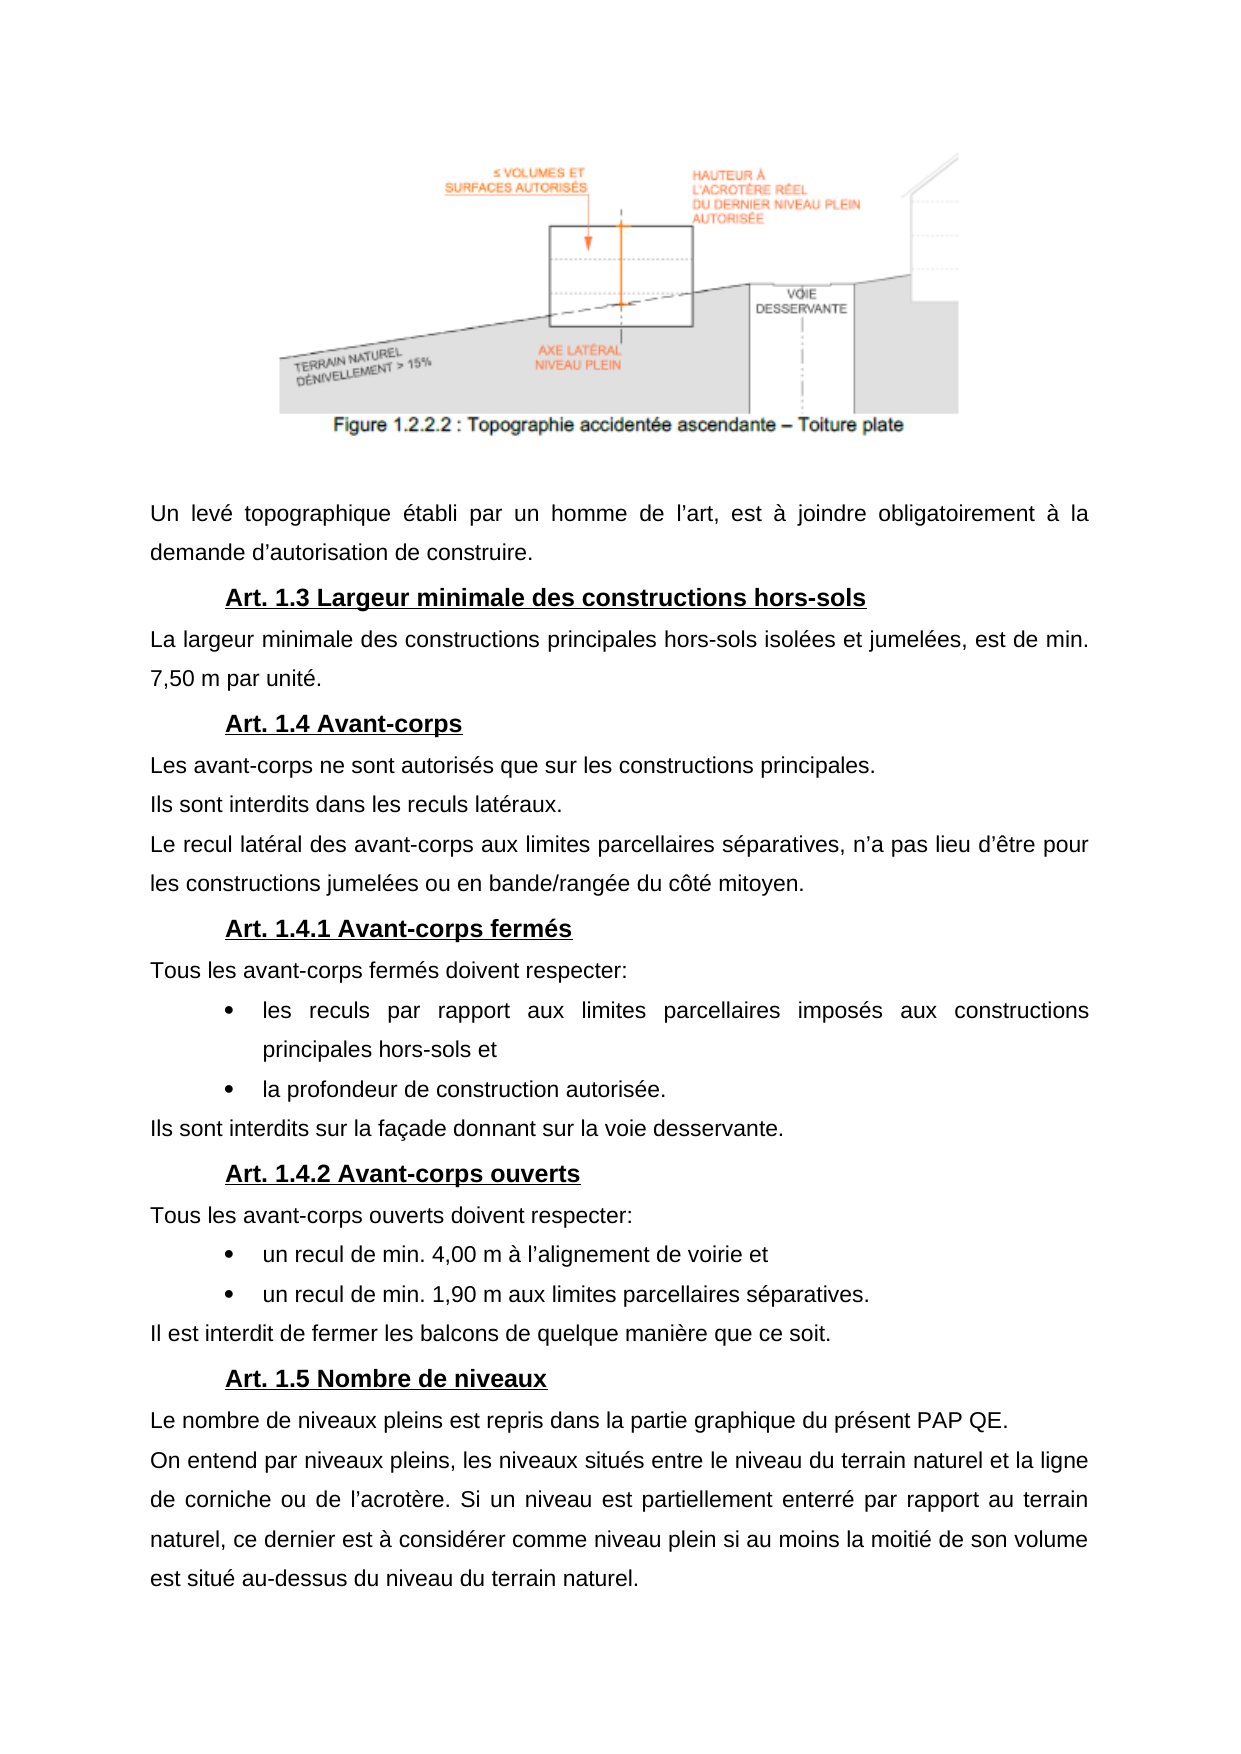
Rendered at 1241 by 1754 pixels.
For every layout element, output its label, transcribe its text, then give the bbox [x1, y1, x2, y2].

list la profondeur de construction autorisée. [225, 1076, 1090, 1102]
subtitle Art. 1.3 Largeur minimale des constructions hors-sols [225, 583, 1090, 611]
text Le nombre de niveaux pleins est repris dans la partie graphique du présent PAP QE. [150, 1407, 1090, 1433]
subtitle Art. 1.4 Avant-corps [225, 709, 1090, 738]
text Le recul latéral des avant-corps aux limites parcellaires séparatives, n’a pas lieu d’être pour les constructions jumelées ou en bande/rangée du côté mitoyen. [150, 831, 1090, 897]
list les reculs par rapport aux limites parcellaires imposés aux constructions principales hors-sols et [225, 997, 1090, 1062]
text La largeur minimale des constructions principales hors-sols isolées et jumelées, est de min. 7,50 m par unité. [150, 626, 1090, 692]
text Ils sont interdits dans les reculs latéraux. [150, 791, 1090, 818]
text Un levé topographique établi par un homme de l’art, est à joindre obligatoirement à la demande d’autorisation de construire. [150, 499, 1090, 565]
text Les avant-corps ne sont autorisés que sur les constructions principales. [150, 752, 1090, 778]
picture [272, 150, 968, 447]
text Il est interdit de fermer les balcons de quelque manière que ce soit. [150, 1320, 1090, 1347]
text On entend par niveaux pleins, les niveaux situés entre le niveau du terrain naturel et la ligne de corniche ou de l’acrotère. Si un niveau est partiellement enterré par rapport au terrain naturel, ce dernier est à considérer comme niveau plein si au moins la moitié de son volume est situé au-dessus du niveau du terrain naturel. [150, 1447, 1090, 1591]
text Tous les avant-corps ouverts doivent respecter: [150, 1202, 1090, 1228]
subtitle Art. 1.4.1 Avant-corps fermés [225, 914, 1090, 943]
subtitle Art. 1.4.2 Avant-corps ouverts [225, 1159, 1090, 1187]
subtitle Art. 1.5 Nombre de niveaux [225, 1364, 1090, 1393]
text Ils sont interdits sur la façade donnant sur la voie desservante. [150, 1115, 1090, 1141]
list un recul de min. 1,90 m aux limites parcellaires séparatives. [225, 1281, 1090, 1307]
text Tous les avant-corps fermés doivent respecter: [150, 957, 1090, 983]
list un recul de min. 4,00 m à l’alignement de voirie et [225, 1241, 1090, 1268]
